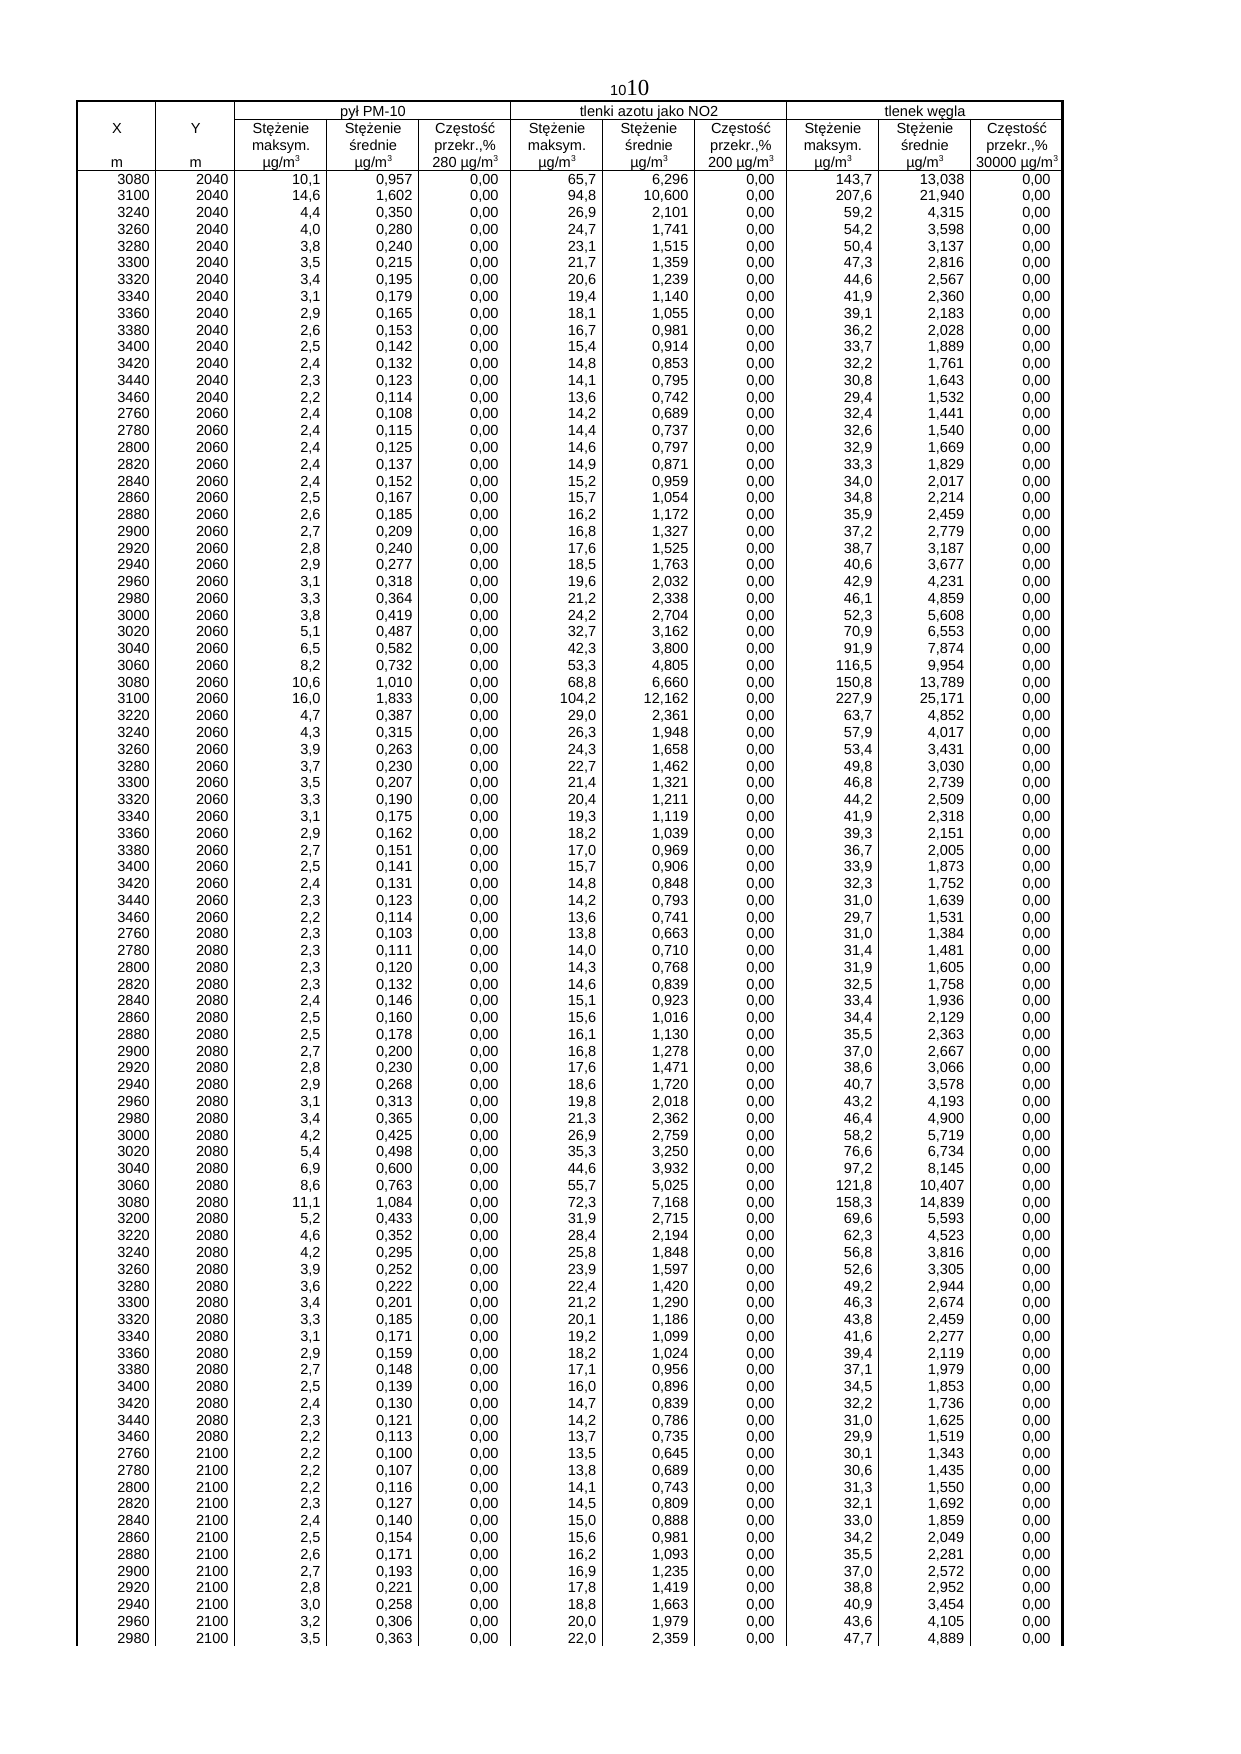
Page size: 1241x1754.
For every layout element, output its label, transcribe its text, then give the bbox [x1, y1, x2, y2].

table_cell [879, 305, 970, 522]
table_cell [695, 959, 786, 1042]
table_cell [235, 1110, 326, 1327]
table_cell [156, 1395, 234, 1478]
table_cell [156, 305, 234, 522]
table_cell µg/m3 [879, 154, 970, 170]
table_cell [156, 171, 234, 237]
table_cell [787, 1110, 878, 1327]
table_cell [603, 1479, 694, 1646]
table_cell Stężenie średnie [327, 120, 418, 153]
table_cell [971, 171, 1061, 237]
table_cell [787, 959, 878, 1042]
table_cell m [156, 154, 234, 170]
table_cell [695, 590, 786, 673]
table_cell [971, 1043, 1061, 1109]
table_header tlenki azotu jako NO2 [511, 102, 786, 119]
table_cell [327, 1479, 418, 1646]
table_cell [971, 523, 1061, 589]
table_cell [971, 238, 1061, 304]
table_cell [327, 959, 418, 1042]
table_cell 30000 µg/m3 [971, 154, 1061, 170]
table_header tlenek węgla [787, 102, 1061, 119]
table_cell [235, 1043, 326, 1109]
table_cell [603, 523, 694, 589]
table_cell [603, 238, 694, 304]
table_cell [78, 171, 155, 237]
table_cell µg/m3 [603, 154, 694, 170]
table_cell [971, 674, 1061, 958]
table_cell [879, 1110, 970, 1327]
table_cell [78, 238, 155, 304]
table_cell X [78, 119, 155, 153]
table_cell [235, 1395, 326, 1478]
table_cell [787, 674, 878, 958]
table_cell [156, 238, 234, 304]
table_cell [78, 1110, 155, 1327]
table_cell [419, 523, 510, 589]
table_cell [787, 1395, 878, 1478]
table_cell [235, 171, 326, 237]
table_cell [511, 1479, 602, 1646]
table_cell Częstość przekr.,% [419, 120, 510, 153]
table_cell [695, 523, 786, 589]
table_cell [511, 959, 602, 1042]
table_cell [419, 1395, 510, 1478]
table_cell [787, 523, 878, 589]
table_cell 200 µg/m3 [695, 154, 786, 170]
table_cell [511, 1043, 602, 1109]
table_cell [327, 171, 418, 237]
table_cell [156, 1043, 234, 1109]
table_cell Częstość przekr.,% [971, 120, 1061, 153]
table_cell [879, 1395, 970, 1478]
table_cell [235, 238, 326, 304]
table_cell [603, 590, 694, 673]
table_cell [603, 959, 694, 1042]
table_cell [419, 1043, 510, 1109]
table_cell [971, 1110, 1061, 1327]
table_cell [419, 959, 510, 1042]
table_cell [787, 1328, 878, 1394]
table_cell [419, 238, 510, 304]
table_header [156, 102, 234, 119]
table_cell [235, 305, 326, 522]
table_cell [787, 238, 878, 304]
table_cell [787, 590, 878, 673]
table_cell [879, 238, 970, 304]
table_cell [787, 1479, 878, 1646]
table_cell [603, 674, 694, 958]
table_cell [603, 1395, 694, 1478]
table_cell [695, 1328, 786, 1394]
table_cell Y [156, 119, 234, 153]
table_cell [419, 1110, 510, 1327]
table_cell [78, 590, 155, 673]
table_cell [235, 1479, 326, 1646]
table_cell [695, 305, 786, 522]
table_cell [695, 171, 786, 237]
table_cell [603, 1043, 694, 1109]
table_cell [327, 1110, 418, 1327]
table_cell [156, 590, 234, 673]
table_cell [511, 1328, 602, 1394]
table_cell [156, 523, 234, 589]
table_cell Stężenie średnie [879, 120, 970, 153]
table_cell m [78, 154, 155, 170]
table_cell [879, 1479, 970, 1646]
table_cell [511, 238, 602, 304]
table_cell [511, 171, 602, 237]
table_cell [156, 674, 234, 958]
table_cell µg/m3 [235, 154, 326, 170]
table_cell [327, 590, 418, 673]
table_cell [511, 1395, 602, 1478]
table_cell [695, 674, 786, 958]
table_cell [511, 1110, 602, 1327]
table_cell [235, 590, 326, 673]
table_cell µg/m3 [327, 154, 418, 170]
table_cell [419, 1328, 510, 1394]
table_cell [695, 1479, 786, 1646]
table_cell Stężenie maksym. [787, 120, 878, 153]
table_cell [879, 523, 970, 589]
table_header [78, 102, 155, 119]
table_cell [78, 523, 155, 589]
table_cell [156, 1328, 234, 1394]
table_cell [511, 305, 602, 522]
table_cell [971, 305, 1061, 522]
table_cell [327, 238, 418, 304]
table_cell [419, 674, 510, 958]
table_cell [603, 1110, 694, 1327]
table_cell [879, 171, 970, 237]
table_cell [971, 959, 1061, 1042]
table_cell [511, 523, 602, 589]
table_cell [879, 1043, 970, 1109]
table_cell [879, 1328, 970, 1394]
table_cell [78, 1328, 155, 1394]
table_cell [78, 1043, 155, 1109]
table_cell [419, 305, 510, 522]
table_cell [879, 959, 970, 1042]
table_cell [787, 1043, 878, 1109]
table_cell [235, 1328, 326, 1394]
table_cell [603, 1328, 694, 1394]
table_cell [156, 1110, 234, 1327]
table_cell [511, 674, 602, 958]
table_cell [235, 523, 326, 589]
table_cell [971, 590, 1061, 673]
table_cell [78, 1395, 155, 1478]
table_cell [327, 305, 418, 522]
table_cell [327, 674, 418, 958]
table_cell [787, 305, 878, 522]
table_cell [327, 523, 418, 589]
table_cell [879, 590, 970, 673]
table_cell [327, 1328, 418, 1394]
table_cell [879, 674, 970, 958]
table_cell Stężenie maksym. [511, 120, 602, 153]
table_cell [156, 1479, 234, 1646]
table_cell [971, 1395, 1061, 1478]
table_cell µg/m3 [787, 154, 878, 170]
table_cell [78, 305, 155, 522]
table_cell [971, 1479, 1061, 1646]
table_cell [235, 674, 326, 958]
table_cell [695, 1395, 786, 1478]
table_cell 280 µg/m3 [419, 154, 510, 170]
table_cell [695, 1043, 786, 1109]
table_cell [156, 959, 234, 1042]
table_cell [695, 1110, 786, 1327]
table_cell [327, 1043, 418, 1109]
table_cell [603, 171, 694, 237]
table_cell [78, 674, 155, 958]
table_cell µg/m3 [511, 154, 602, 170]
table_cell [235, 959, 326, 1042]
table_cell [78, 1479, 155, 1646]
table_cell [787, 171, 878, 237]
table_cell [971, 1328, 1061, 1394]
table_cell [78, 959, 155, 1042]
table_cell Częstość przekr.,% [695, 120, 786, 153]
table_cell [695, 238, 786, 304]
table_cell Stężenie średnie [603, 120, 694, 153]
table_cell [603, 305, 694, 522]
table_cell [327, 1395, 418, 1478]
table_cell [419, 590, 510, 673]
table_cell Stężenie maksym. [235, 120, 326, 153]
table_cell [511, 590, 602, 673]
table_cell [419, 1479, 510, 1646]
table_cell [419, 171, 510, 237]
table_header pył PM-10 [235, 102, 510, 119]
